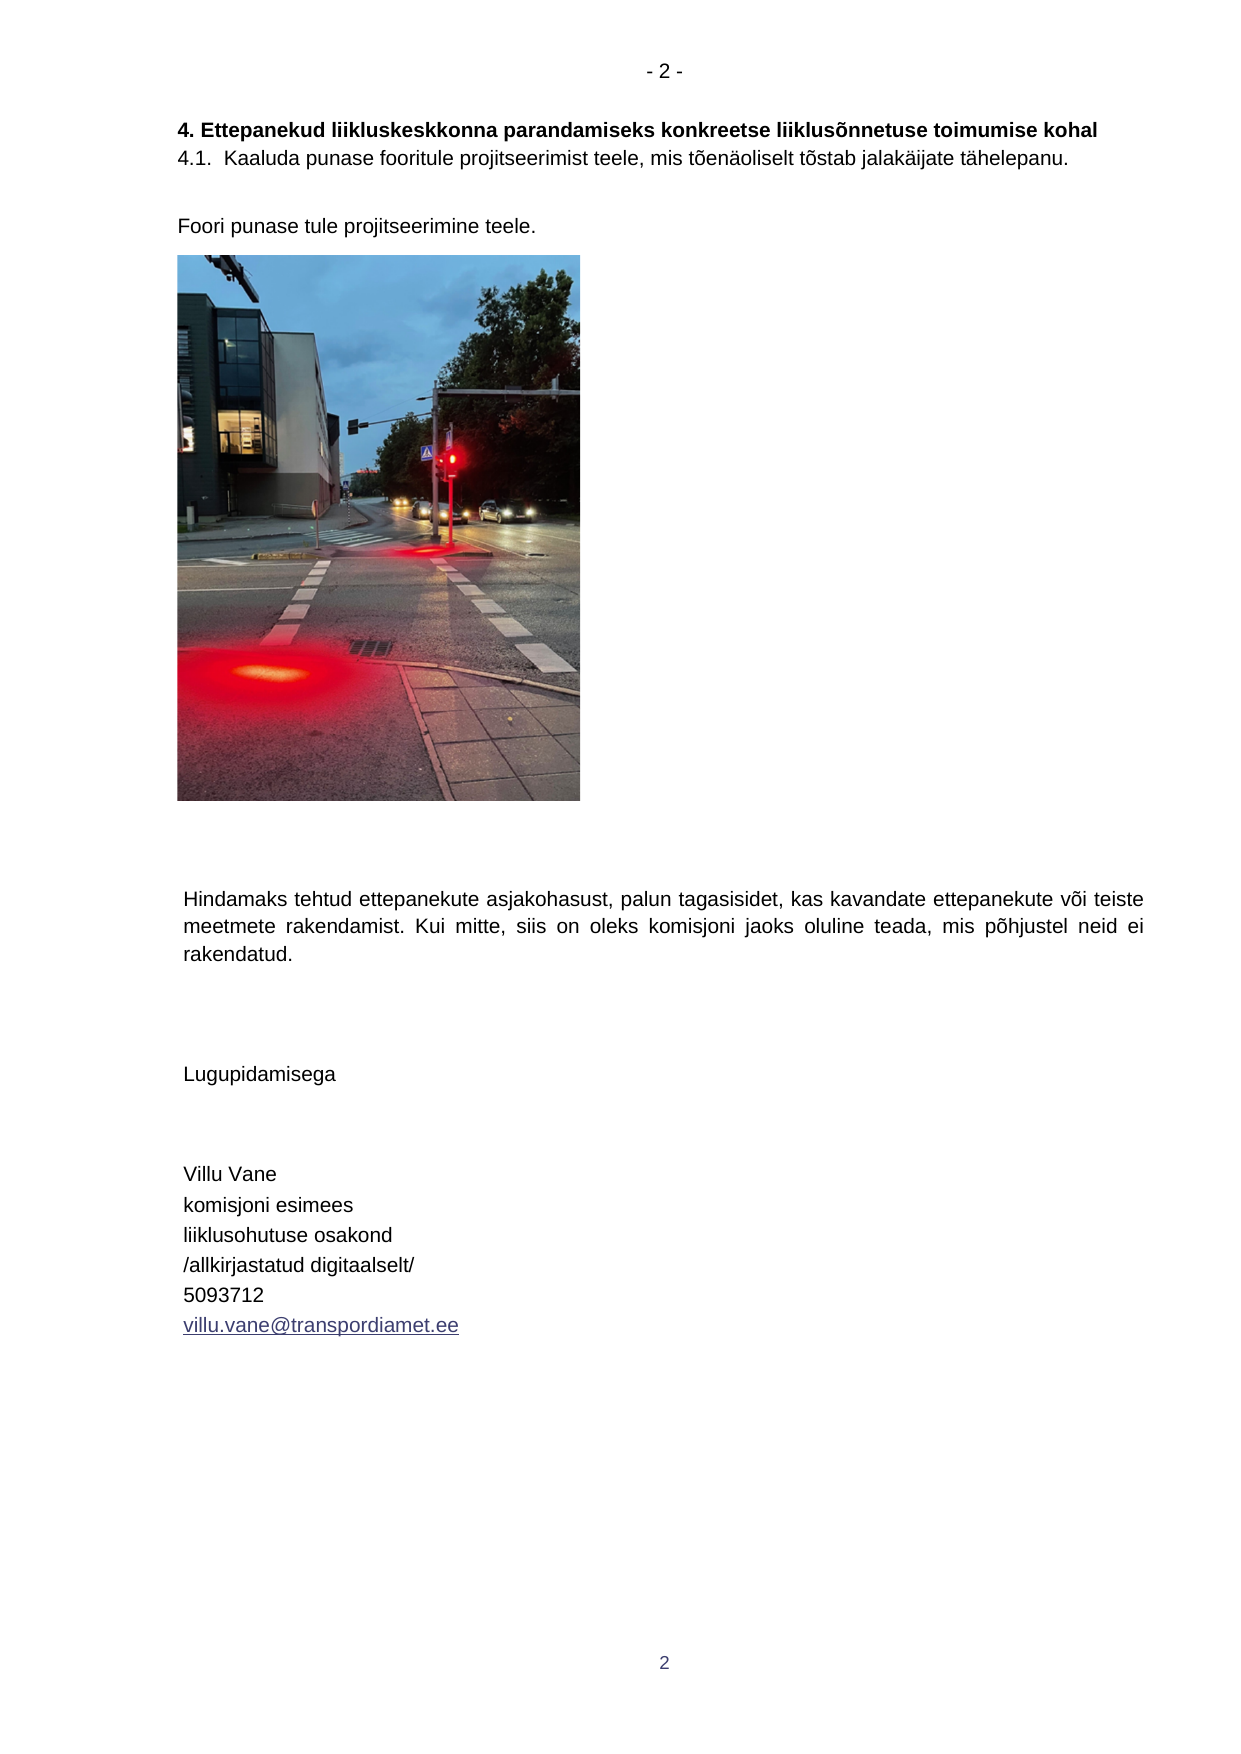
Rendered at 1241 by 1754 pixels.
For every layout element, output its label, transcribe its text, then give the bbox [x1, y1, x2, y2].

text Lugupidamisega [183, 1062, 1146, 1086]
text liiklusohutuse osakond [183, 1223, 1146, 1247]
text 4. Ettepanekud liikluskeskkonna parandamiseks konkreetse liiklusõnnetuse toimumise kohal [177, 118, 1152, 142]
text Foori punase tule projitseerimine teele. [177, 214, 1152, 238]
text /allkirjastatud digitaalselt/ [183, 1253, 1146, 1277]
text 5093712 [183, 1283, 1146, 1307]
text komisjoni esimees [183, 1192, 1146, 1216]
text villu.vane@transpordiamet.ee [183, 1313, 1146, 1337]
text Hindamaks tehtud ettepanekute asjakohasust, palun tagasisidet, kas kavandate ettepanekute või teiste meetmete rakendamist. Kui mitte, siis on oleks komisjoni jaoks oluline teada, mis põhjustel neid ei rakendatud. [183, 887, 1146, 966]
text Villu Vane [183, 1162, 1146, 1186]
text 4.1. Kaaluda punase fooritule projitseerimist teele, mis tõenäoliselt tõstab jalakäijate tähelepanu. [177, 146, 1152, 169]
picture [177, 255, 581, 801]
